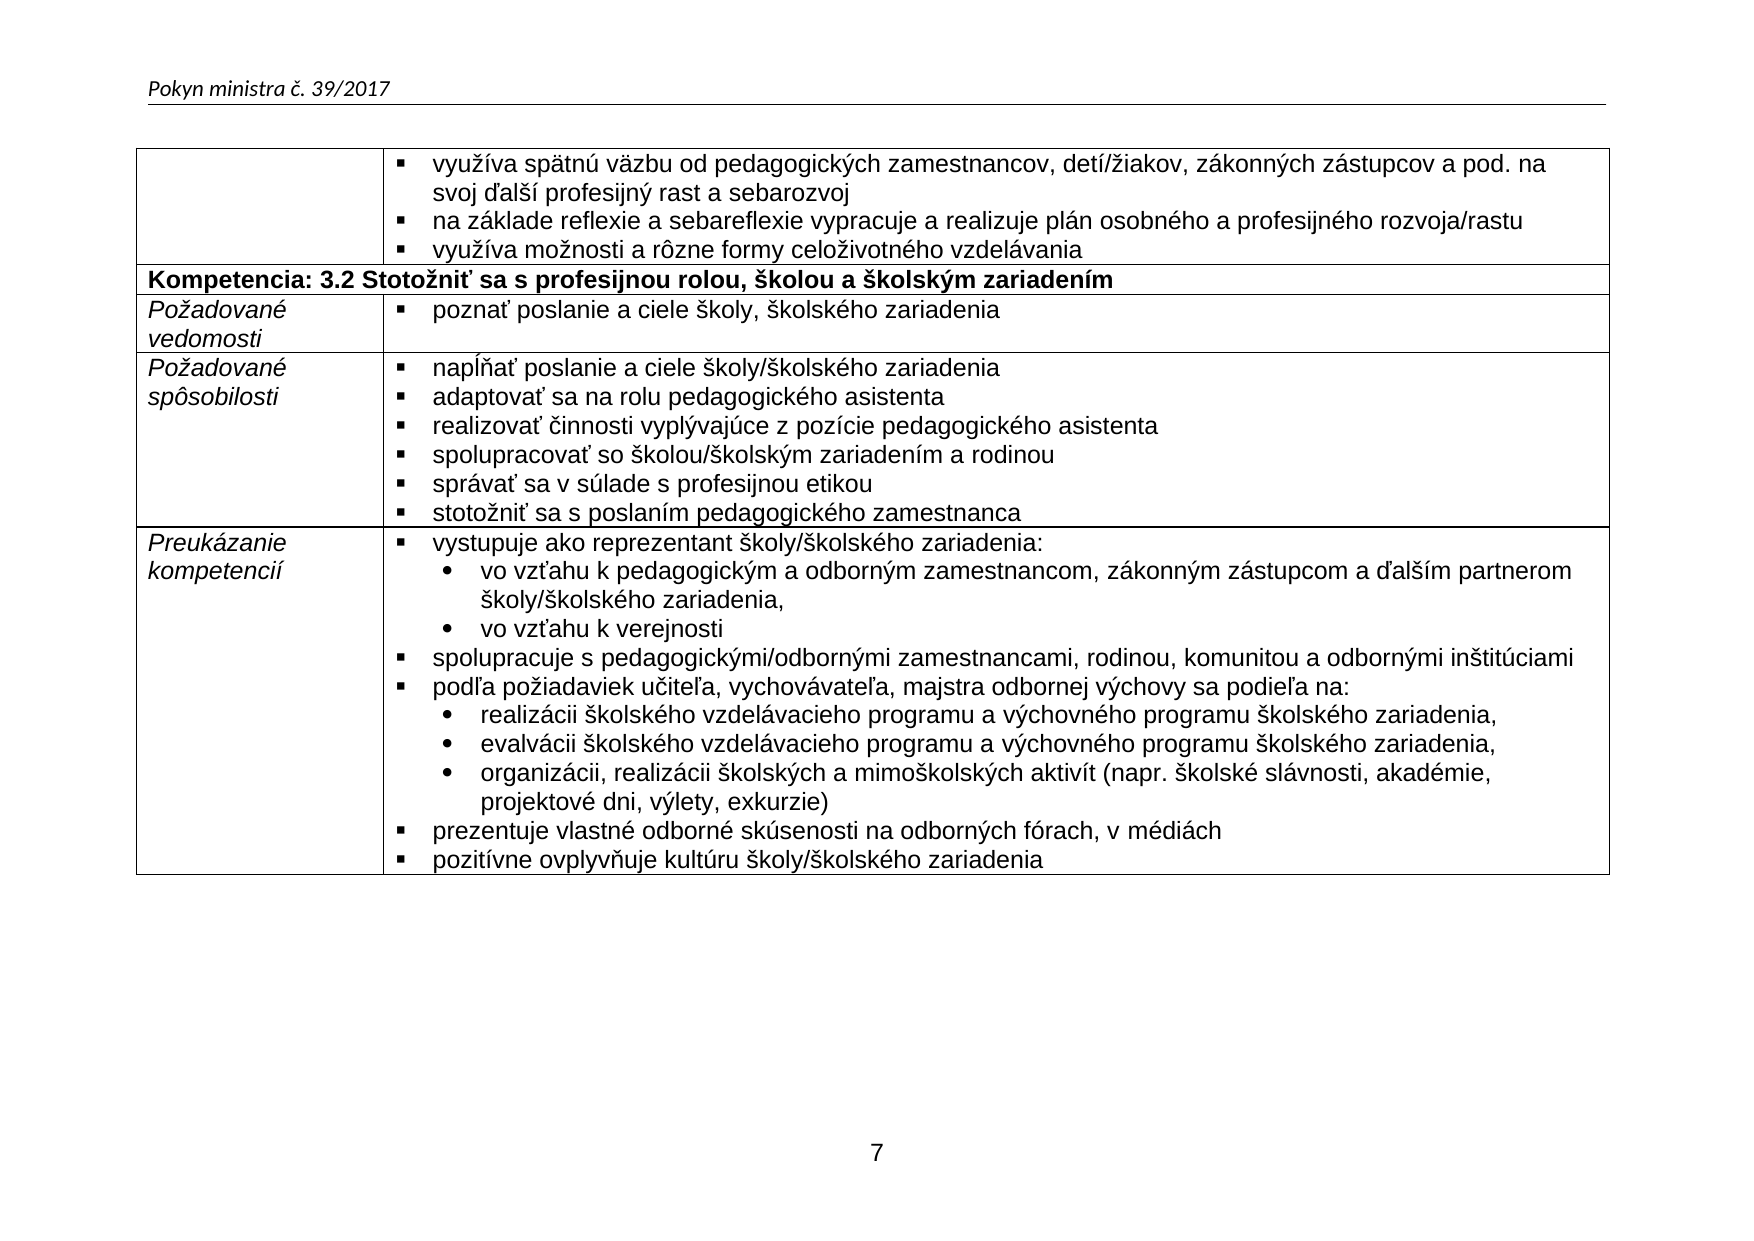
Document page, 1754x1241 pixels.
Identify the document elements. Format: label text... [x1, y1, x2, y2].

table_cell poznať poslanie a ciele školy, školského zariadenia [384, 295, 1609, 352]
table_cell vystupuje ako reprezentant školy/školského zariadenia: vo vzťahu k pedagogickým a odborným zamestnancom, zákonným zástupcom a ďalším partnerom školy/školského zariadenia, vo vzťahu k verejnosti spolupracuje s pedagogickými/odbornými zamestnancami, rodinou, komunitou a odbornými inštitúciami podľa požiadaviek učiteľa, vychovávateľa, majstra odbornej výchovy sa podieľa na: realizácii školského vzdelávacieho programu a výchovného programu školského zariadenia, evalvácii školského vzdelávacieho programu a výchovného programu školského zariadenia, organizácii, realizácii školských a mimoškolských aktivít (napr. školské slávnosti, akadémie, projektové dni, výlety, exkurzie) prezentuje vlastné odborné skúsenosti na odborných fórach, v médiách pozitívne ovplyvňuje kultúru školy/školského zariadenia [384, 528, 1609, 873]
table_cell Požadované vedomosti [137, 295, 383, 352]
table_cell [137, 149, 383, 264]
table_cell Požadované spôsobilosti [137, 353, 383, 526]
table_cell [384, 149, 1609, 264]
table_cell Kompetencia: 3.2 Stotožniť sa s profesijnou rolou, školou a školským zariadením [137, 265, 1609, 294]
table_cell napĺňať poslanie a ciele školy/školského zariadenia adaptovať sa na rolu pedagogického asistenta realizovať činnosti vyplývajúce z pozície pedagogického asistenta spolupracovať so školou/školským zariadením a rodinou správať sa v súlade s profesijnou etikou stotožniť sa s poslaním pedagogického zamestnanca [384, 353, 1609, 526]
table_cell Preukázanie kompetencií [137, 528, 383, 873]
